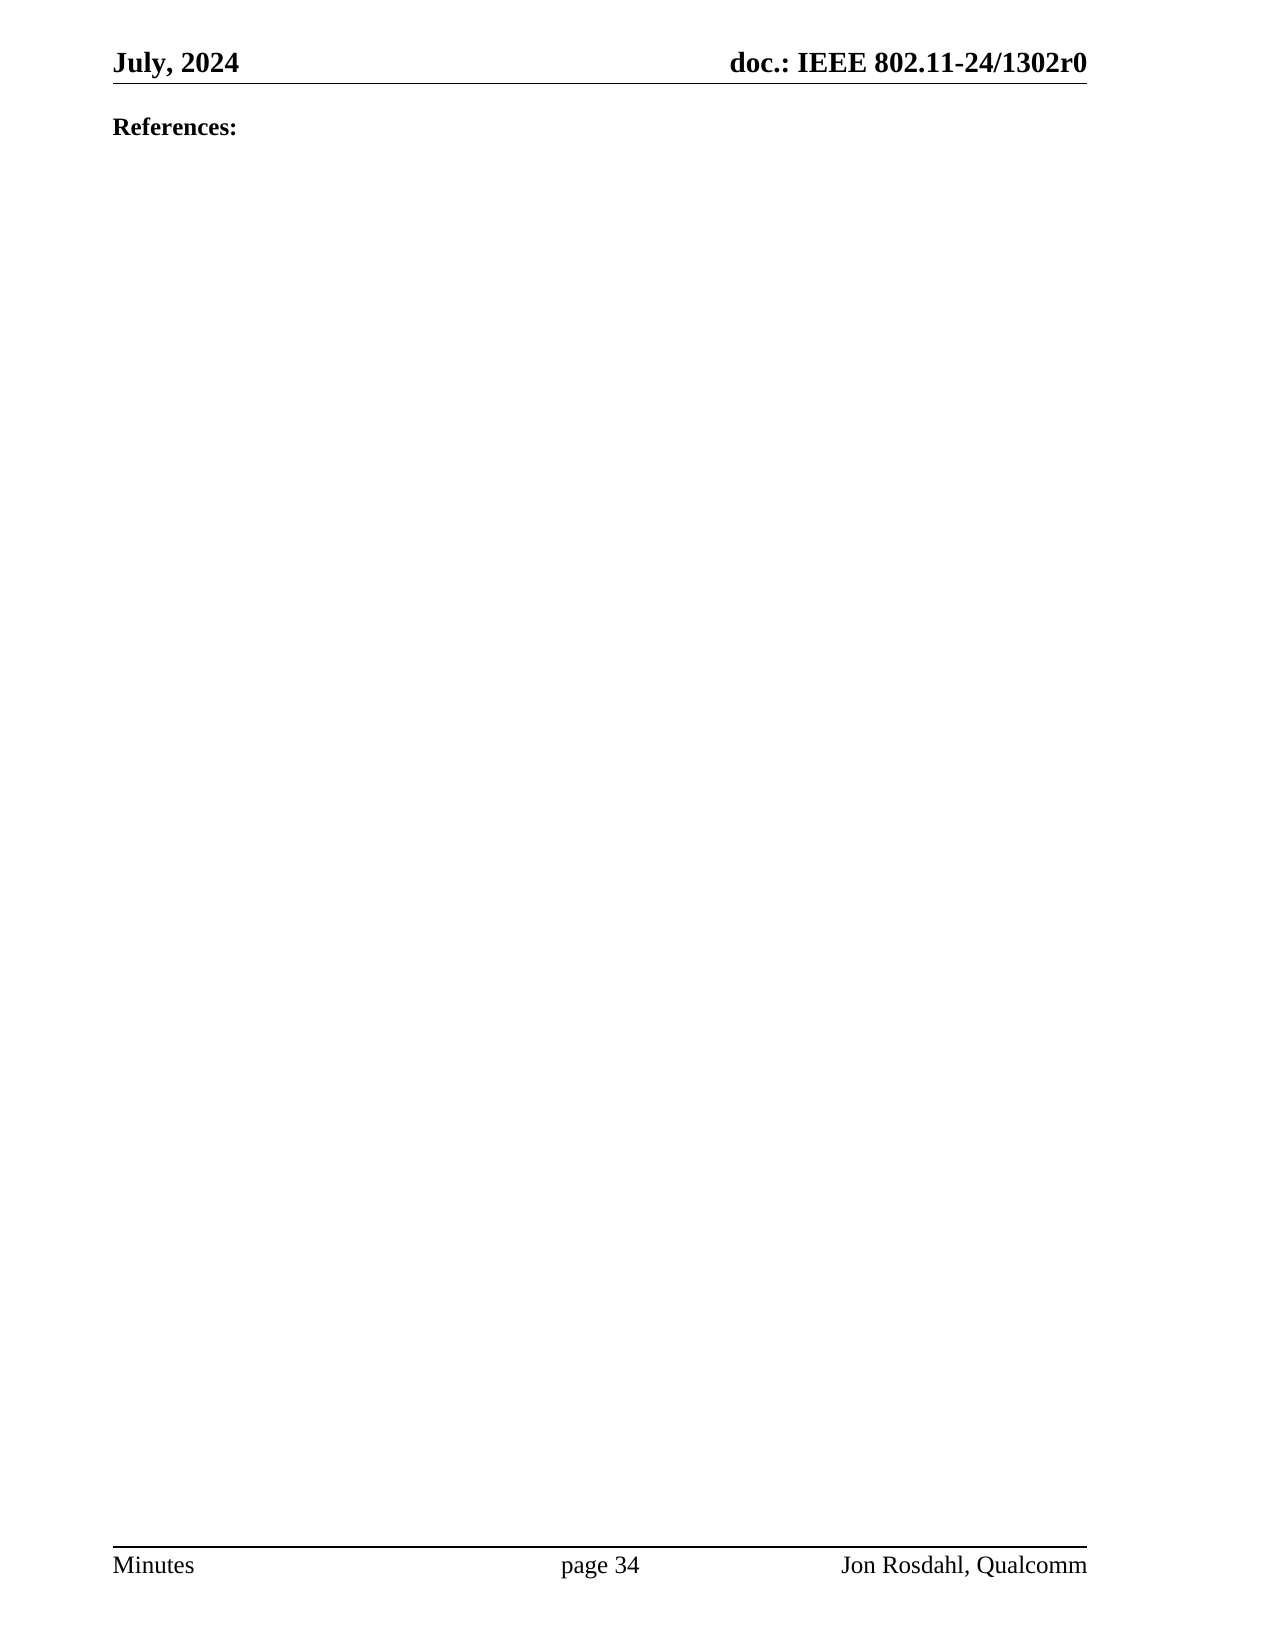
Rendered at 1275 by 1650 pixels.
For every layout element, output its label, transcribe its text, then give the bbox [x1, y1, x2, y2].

text References: [112, 112, 1087, 141]
